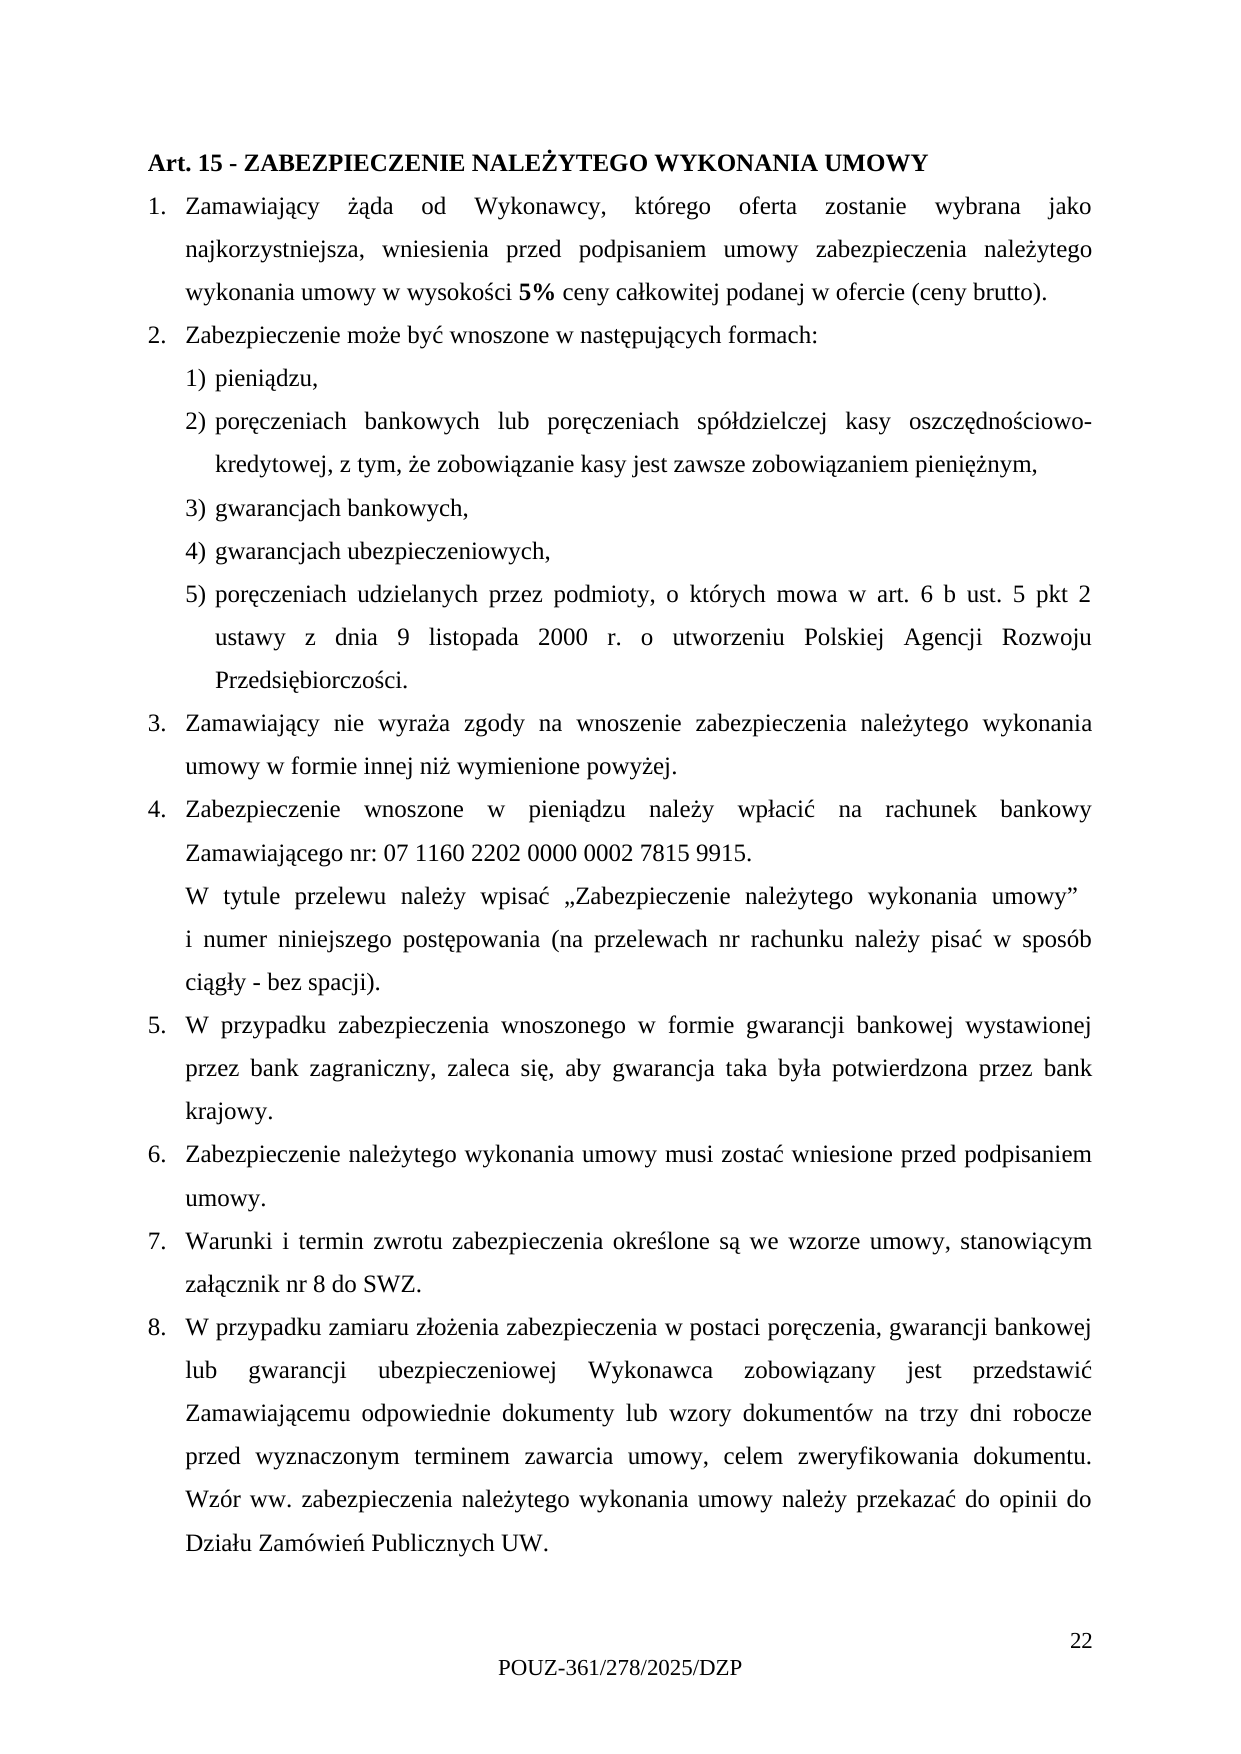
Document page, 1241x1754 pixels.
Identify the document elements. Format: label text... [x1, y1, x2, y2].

text 1) pieniądzu, [185, 363, 1093, 392]
list Zamawiający żąda od Wykonawcy, którego oferta zostanie wybrana jako najkorzystniejsza, wniesienia przed podpisaniem umowy zabezpieczenia należytego wykonania umowy w wysokości 5% ceny całkowitej podanej w ofercie (ceny brutto). [148, 191, 1093, 306]
text Art. 15 - ZABEZPIECZENIE NALEŻYTEGO WYKONANIA UMOWY [148, 148, 1093, 176]
text 5) poręczeniach udzielanych przez podmioty, o których mowa w art. 6 b ust. 5 pkt 2 ustawy z dnia 9 listopada 2000 r. o utworzeniu Polskiej Agencji Rozwoju Przedsiębiorczości. [185, 579, 1093, 694]
text 2) poręczeniach bankowych lub poręczeniach spółdzielczej kasy oszczędnościowo-kredytowej, z tym, że zobowiązanie kasy jest zawsze zobowiązaniem pieniężnym, [185, 406, 1093, 478]
list Warunki i termin zwrotu zabezpieczenia określone są we wzorze umowy, stanowiącym załącznik nr 8 do SWZ. [148, 1226, 1093, 1298]
list Zamawiający nie wyraża zgody na wnoszenie zabezpieczenia należytego wykonania umowy w formie innej niż wymienione powyżej. [148, 708, 1093, 780]
list Zabezpieczenie należytego wykonania umowy musi zostać wniesione przed podpisaniem umowy. [148, 1139, 1093, 1211]
text 4) gwarancjach ubezpieczeniowych, [185, 536, 1093, 564]
list W przypadku zabezpieczenia wnoszonego w formie gwarancji bankowej wystawionej przez bank zagraniczny, zaleca się, aby gwarancja taka była potwierdzona przez bank krajowy. [148, 1010, 1093, 1125]
list W tytule przelewu należy wpisać „Zabezpieczenie należytego wykonania umowy” i numer niniejszego postępowania (na przelewach nr rachunku należy pisać w sposób ciągły - bez spacji). [185, 881, 1093, 996]
list W przypadku zamiaru złożenia zabezpieczenia w postaci poręczenia, gwarancji bankowej lub gwarancji ubezpieczeniowej Wykonawca zobowiązany jest przedstawić Zamawiającemu odpowiednie dokumenty lub wzory dokumentów na trzy dni robocze przed wyznaczonym terminem zawarcia umowy, celem zweryfikowania dokumentu. Wzór ww. zabezpieczenia należytego wykonania umowy należy przekazać do opinii do Działu Zamówień Publicznych UW. [148, 1312, 1093, 1556]
list Zabezpieczenie wnoszone w pieniądzu należy wpłacić na rachunek bankowy Zamawiającego nr: 07 1160 2202 0000 0002 7815 9915. [148, 794, 1093, 866]
list Zabezpieczenie może być wnoszone w następujących formach: [148, 320, 1093, 349]
text 3) gwarancjach bankowych, [185, 493, 1093, 521]
